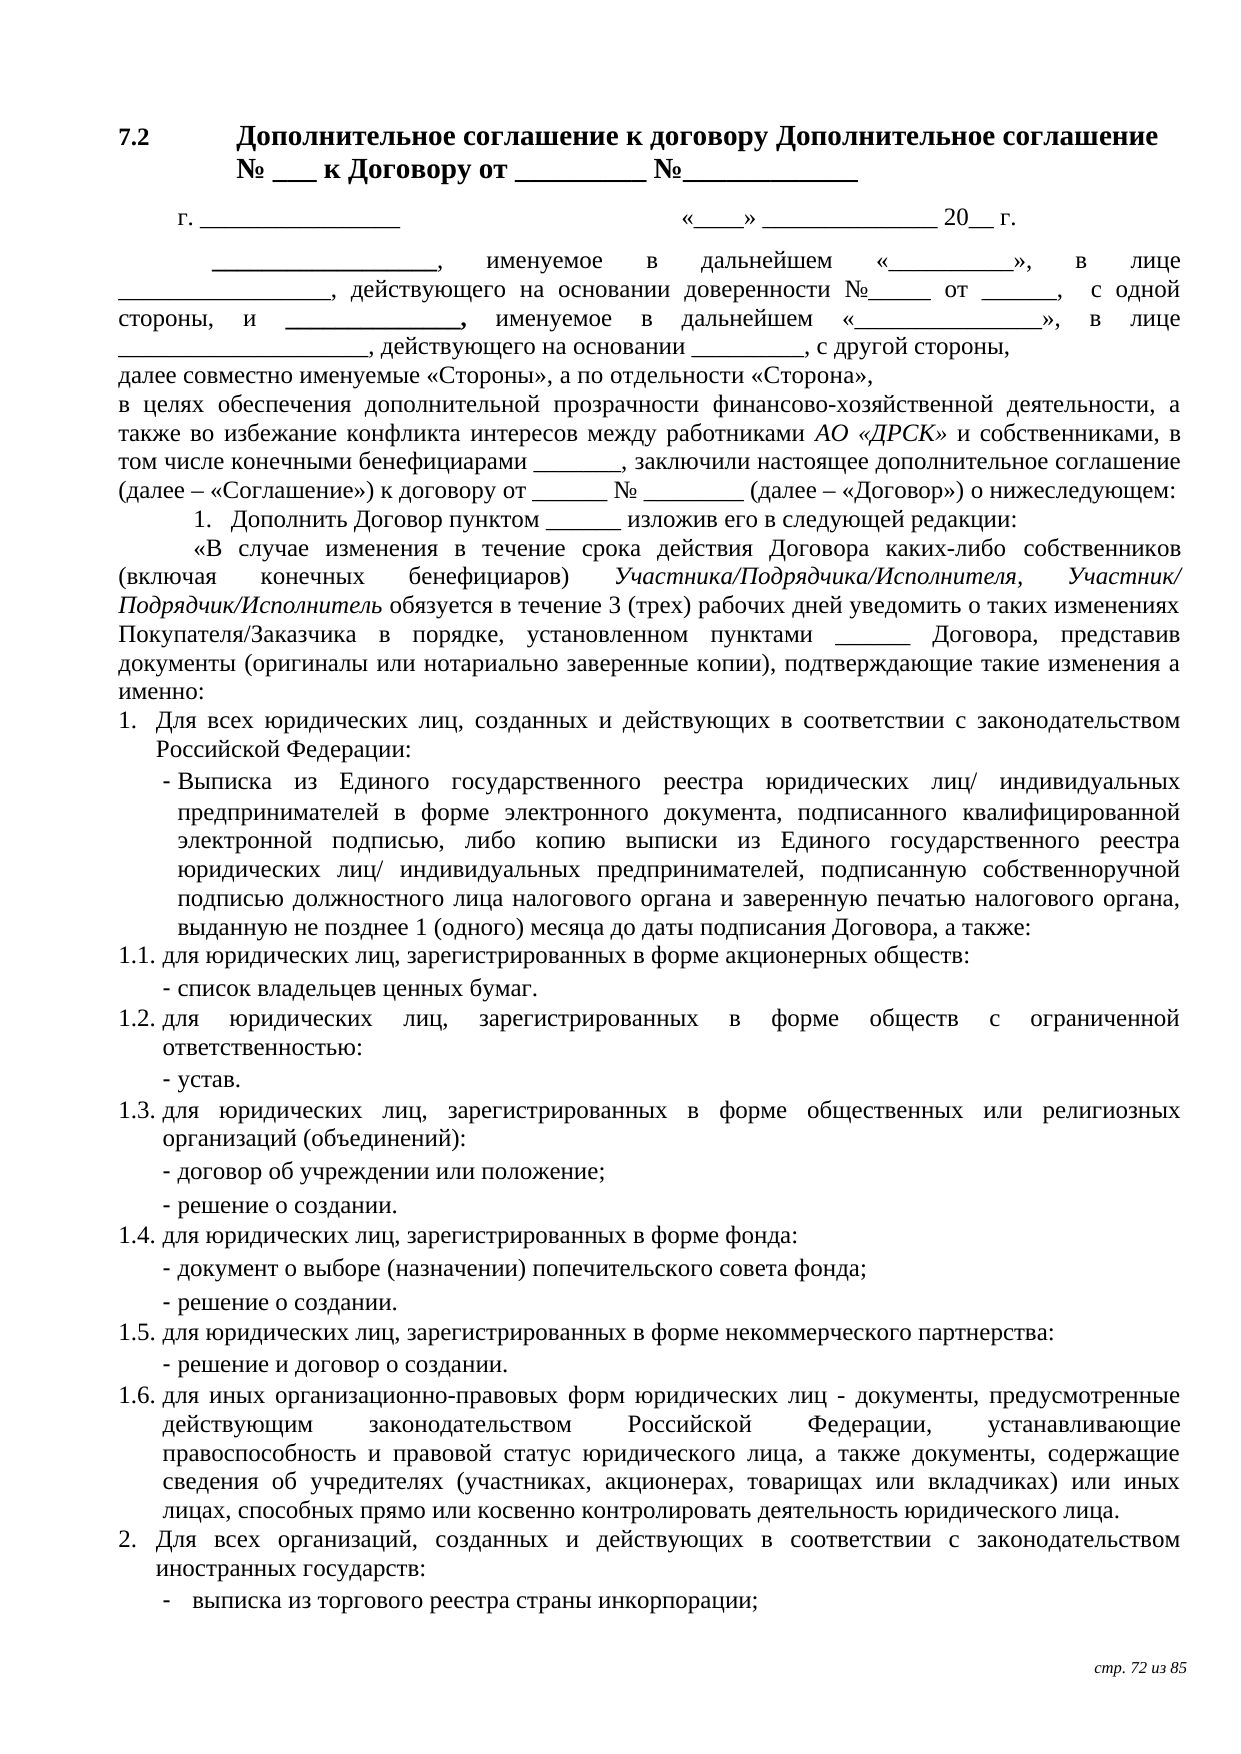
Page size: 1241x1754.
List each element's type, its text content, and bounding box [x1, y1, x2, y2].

list выписка из торгового реестра страны инкорпорации; [162, 1581, 1181, 1615]
list для юридических лиц, зарегистрированных в форме акционерных обществ: [118, 940, 1181, 969]
list для юридических лиц, зарегистрированных в форме общественных или религиозных организаций (объединений): [118, 1095, 1181, 1152]
list для юридических лиц, зарегистрированных в форме обществ с ограниченной ответственностью: [118, 1003, 1181, 1061]
list решение и договор о создании. [162, 1346, 1181, 1380]
text __________________, именуемое в дальнейшем «__________», в лице _________________, действующего на основании доверенности №_____ от ______, с одной стороны, и ______________, именуемое в дальнейшем «_______________», в лице ____________________, действующего на основании _________, с другой стороны, [118, 245, 1181, 360]
list для юридических лиц, зарегистрированных в форме фонда: [118, 1220, 1181, 1249]
list список владельцев ценных бумаг. [162, 969, 1181, 1003]
list договор об учреждении или положение; [162, 1152, 1181, 1186]
subtitle Дополнительное соглашение к договору Дополнительное соглашение № ___ к Договору от _________ №____________ [118, 118, 1181, 185]
list документ о выборе (назначении) попечительского совета фонда; [162, 1249, 1181, 1283]
text «В случае изменения в течение срока действия Договора каких-либо собственников (включая конечных бенефициаров) Участника/Подрядчика/Исполнителя, Участник/ Подрядчик/Исполнитель обязуется в течение 3 (трех) рабочих дней уведомить о таких изменениях Покупателя/Заказчика в порядке, установленном пунктами ______ Договора, представив документы (оригиналы или нотариально заверенные копии), подтверждающие такие изменения а именно: [118, 533, 1181, 705]
list для юридических лиц, зарегистрированных в форме некоммерческого партнерства: [118, 1317, 1181, 1346]
text г. ________________ «____» ______________ 20__ г. [118, 202, 1181, 231]
list для иных организационно-правовых форм юридических лиц - документы, предусмотренные действующим законодательством Российской Федерации, устанавливающие правоспособность и правовой статус юридического лица, а также документы, содержащие сведения об учредителях (участниках, акционерах, товарищах или вкладчиках) или иных лицах, способных прямо или косвенно контролировать деятельность юридического лица. [118, 1380, 1181, 1524]
text далее совместно именуемые «Стороны», а по отдельности «Сторона», [118, 360, 1181, 389]
list устав. [162, 1061, 1181, 1095]
list Для всех организаций, созданных и действующих в соответствии с законодательством иностранных государств: [118, 1524, 1181, 1581]
list решение о создании. [162, 1283, 1181, 1317]
list Дополнить Договор пунктом ______ изложив его в следующей редакции: [193, 504, 1181, 533]
list Для всех юридических лиц, созданных и действующих в соответствии с законодательством Российской Федерации: [118, 705, 1181, 763]
list решение о создании. [162, 1186, 1181, 1220]
list Выписка из Единого государственного реестра юридических лиц/ индивидуальных предпринимателей в форме электронного документа, подписанного квалифицированной электронной подписью, либо копию выписки из Единого государственного реестра юридических лиц/ индивидуальных предпринимателей, подписанную собственноручной подписью должностного лица налогового органа и заверенную печатью налогового органа, выданную не позднее 1 (одного) месяца до даты подписания Договора, а также: [162, 763, 1181, 940]
text в целях обеспечения дополнительной прозрачности финансово-хозяйственной деятельности, а также во избежание конфликта интересов между работниками АО «ДРСК» и собственниками, в том числе конечными бенефициарами _______, заключили настоящее дополнительное соглашение (далее – «Соглашение») к договору от ______ № ________ (далее – «Договор») о нижеследующем: [118, 389, 1181, 504]
